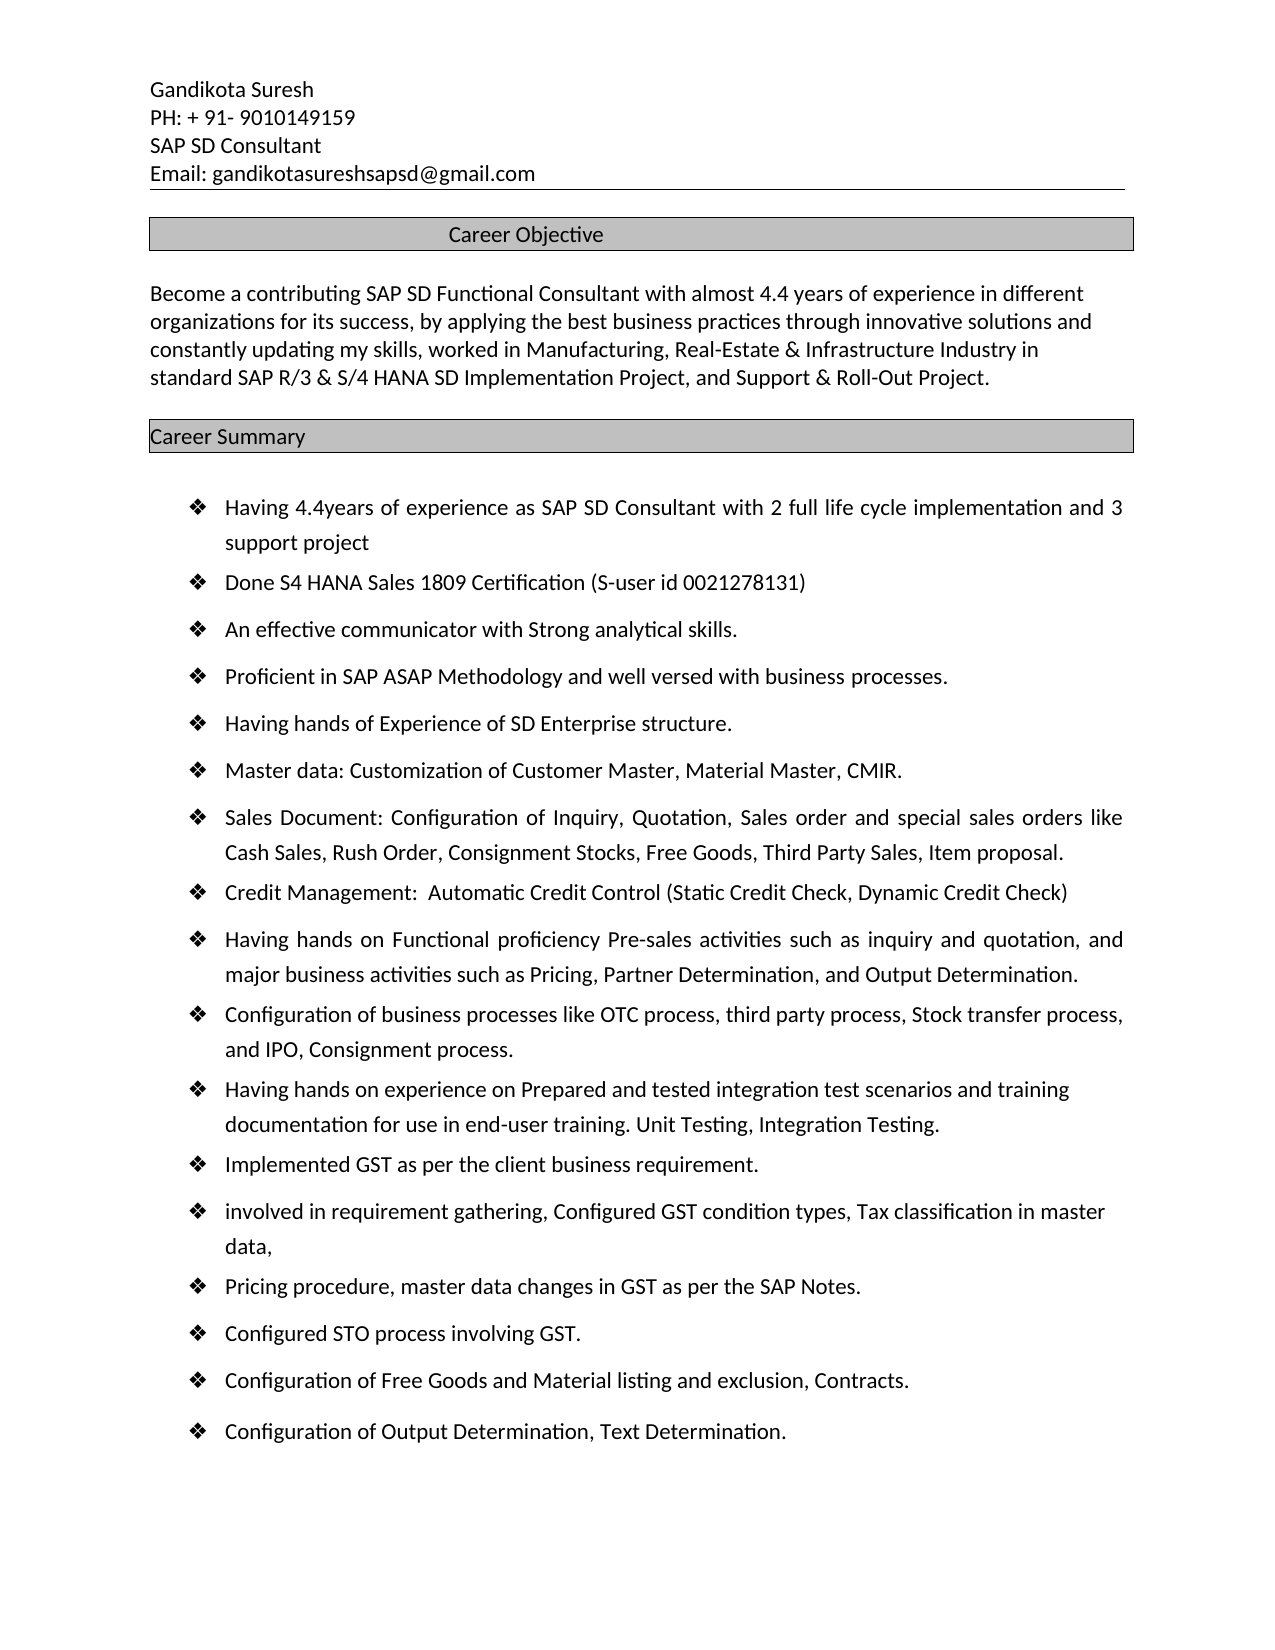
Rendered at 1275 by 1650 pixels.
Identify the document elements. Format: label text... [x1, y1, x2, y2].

list Sales Document: Configuration of Inquiry, Quotation, Sales order and special sales orders like Cash Sales, Rush Order, Consignment Stocks, Free Goods, Third Party Sales, Item proposal. [187, 791, 1125, 866]
list Configuration of Output Determination, Text Determination. [187, 1405, 1125, 1452]
list Done S4 HANA Sales 1809 Certification (S-user id 0021278131) [187, 556, 1125, 603]
list Having hands on experience on Prepared and tested integration test scenarios and training documentation for use in end-user training. Unit Testing, Integration Testing. [187, 1063, 1125, 1138]
list An effective communicator with Strong analytical skills. [187, 603, 1125, 650]
list Pricing procedure, master data changes in GST as per the SAP Notes. [187, 1260, 1125, 1307]
list Having hands of Experience of SD Enterprise structure. [187, 697, 1125, 744]
list Having 4.4years of experience as SAP SD Consultant with 2 full life cycle implementation and 3 support project [187, 481, 1125, 556]
list Configured STO process involving GST. [187, 1307, 1125, 1354]
subtitle Career Objective [150, 218, 1133, 250]
list Configuration of Free Goods and Material listing and exclusion, Contracts. [187, 1354, 1125, 1401]
list Implemented GST as per the client business requirement. [187, 1138, 1125, 1185]
subtitle Career Summary [150, 420, 1133, 452]
list Proficient in SAP ASAP Methodology and well versed with business processes. [187, 650, 1125, 697]
list involved in requirement gathering, Configured GST condition types, Tax classification in master data, [187, 1185, 1125, 1260]
list Master data: Customization of Customer Master, Material Master, CMIR. [187, 744, 1125, 791]
list Having hands on Functional proficiency Pre-sales activities such as inquiry and quotation, and major business activities such as Pricing, Partner Determination, and Output Determination. [187, 913, 1125, 988]
list Configuration of business processes like OTC process, third party process, Stock transfer process, and IPO, Consignment process. [187, 988, 1125, 1063]
list Credit Management: Automatic Credit Control (Static Credit Check, Dynamic Credit Check) [187, 866, 1125, 913]
